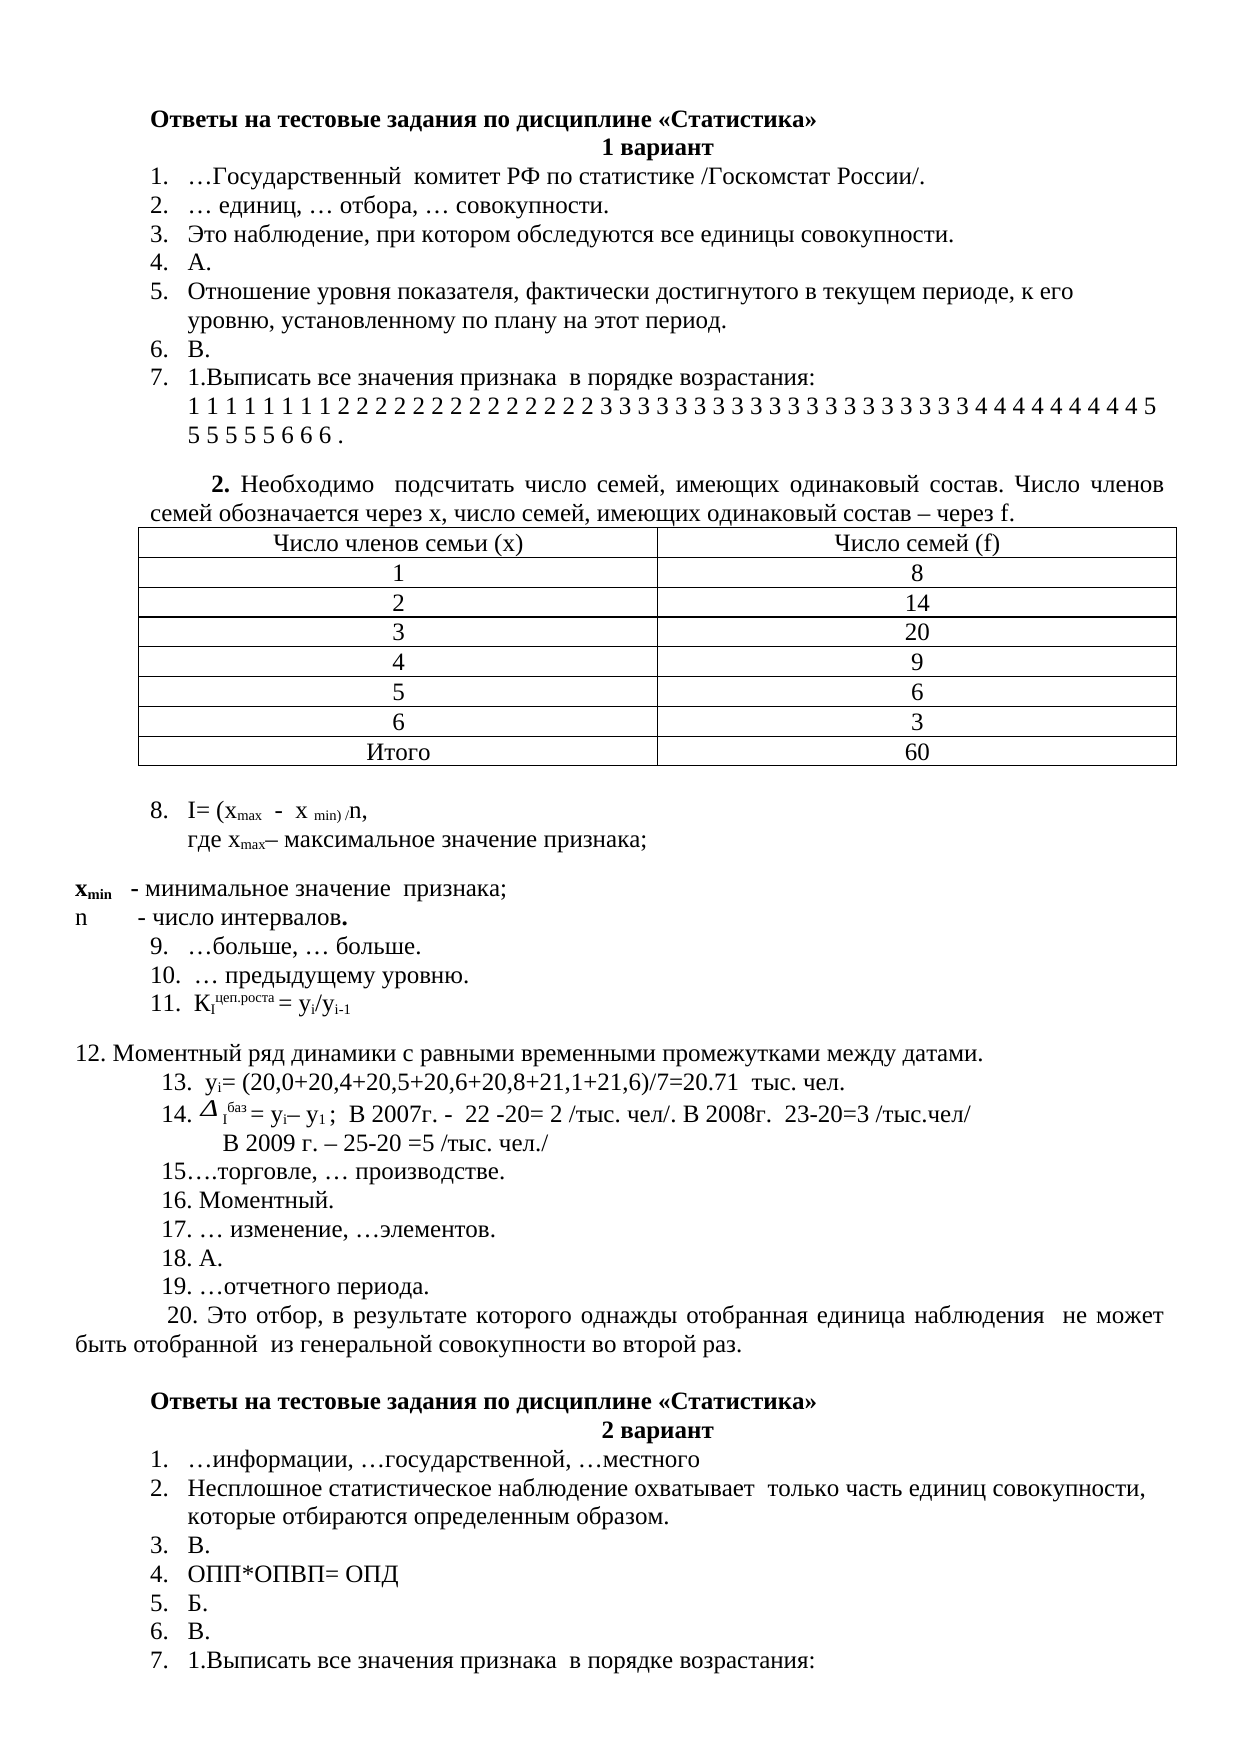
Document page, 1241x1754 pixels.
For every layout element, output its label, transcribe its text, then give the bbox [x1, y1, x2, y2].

text 13. yi= (20,0+20,4+20,5+20,6+20,8+21,1+21,6)/7=20.71 тыс. чел. [75, 1067, 1165, 1096]
text 2. Необходимо подсчитать число семей, имеющих одинаковый состав. Число членов семей обозначается через х, число семей, имеющих одинаковый состав – через f. [150, 469, 1165, 527]
list 2 вариант [150, 1415, 1165, 1444]
list КIцеп.роста = yi/yi-1 [150, 988, 1165, 1017]
table_cell 4 [139, 647, 657, 676]
list ОПП*ОПВП= ОПД [150, 1559, 1165, 1588]
text В 2009 г. – 25-20 =5 /тыс. чел./ [75, 1128, 1165, 1156]
table_cell Итого [139, 737, 657, 765]
list В. [150, 334, 1165, 362]
list А. [150, 247, 1165, 276]
table_cell 3 [139, 618, 657, 646]
list Б. [150, 1588, 1165, 1616]
text 15….торговле, … производстве. [75, 1156, 1165, 1185]
list …больше, … больше. [150, 931, 1165, 960]
text 20. Это отбор, в результате которого однажды отобранная единица наблюдения не может быть отобранной из генеральной совокупности во второй раз. [75, 1300, 1165, 1358]
table_cell 1 [139, 558, 657, 587]
list 1.Выписать все значения признака в порядке возрастания: [150, 362, 1165, 391]
table_cell 20 [658, 618, 1176, 646]
list …информации, …государственной, …местного [150, 1444, 1165, 1473]
list I= (xmax - x min) /n, [150, 795, 1165, 824]
list …Государственный комитет РФ по статистике /Госкомстат России/. [150, 161, 1165, 190]
table_cell 6 [139, 707, 657, 736]
text 12. Моментный ряд динамики с равными временными промежутками между датами. [75, 1038, 1165, 1067]
list В. [150, 1616, 1165, 1645]
list В. [150, 1530, 1165, 1559]
list где xmax– максимальное значение признака; [187, 824, 1165, 853]
text 18. А. [75, 1243, 1165, 1271]
text 17. … изменение, …элементов. [75, 1214, 1165, 1243]
table_cell 3 [658, 707, 1176, 736]
table_cell 8 [658, 558, 1176, 587]
table_cell 14 [658, 588, 1176, 616]
text xmin - минимальное значение признака; [75, 873, 1165, 902]
list 1 1 1 1 1 1 1 1 2 2 2 2 2 2 2 2 2 2 2 2 2 2 3 3 3 3 3 3 3 3 3 3 3 3 3 3 3 3 3 3 3 3 4 4 4 4 4 4 4 4 4 5 5 5 5 5 5 6 6 6 . [187, 391, 1165, 449]
table_header Число семей (f) [658, 528, 1176, 557]
table_cell 2 [139, 588, 657, 616]
table_cell 60 [658, 737, 1176, 765]
list Отношение уровня показателя, фактически достигнутого в текущем периоде, к его уровню, установленному по плану на этот период. [150, 276, 1165, 334]
list … единиц, … отбора, … совокупности. [150, 190, 1165, 219]
table_header Число членов семьи (х) [139, 528, 657, 557]
table_cell 6 [658, 677, 1176, 706]
table_cell 5 [139, 677, 657, 706]
text 16. Моментный. [75, 1185, 1165, 1214]
list Это наблюдение, при котором обследуются все единицы совокупности. [150, 219, 1165, 247]
list 1 вариант [150, 132, 1165, 161]
list Ответы на тестовые задания по дисциплине «Статистика» [150, 1386, 1165, 1415]
list … предыдущему уровню. [150, 960, 1165, 988]
text 14. Iбаз = yi– y1 ; В 2007г. - 22 -20= 2 /тыс. чел/. В 2008г. 23-20=3 /тыс.чел/ [75, 1096, 1165, 1128]
list Ответы на тестовые задания по дисциплине «Статистика» [150, 104, 1165, 132]
text 19. …отчетного периода. [75, 1271, 1165, 1300]
text n - число интервалов. [75, 902, 1165, 931]
list 1.Выписать все значения признака в порядке возрастания: [150, 1645, 1165, 1674]
list Несплошное статистическое наблюдение охватывает только часть единиц совокупности, которые отбираются определенным образом. [150, 1473, 1165, 1530]
table_cell 9 [658, 647, 1176, 676]
